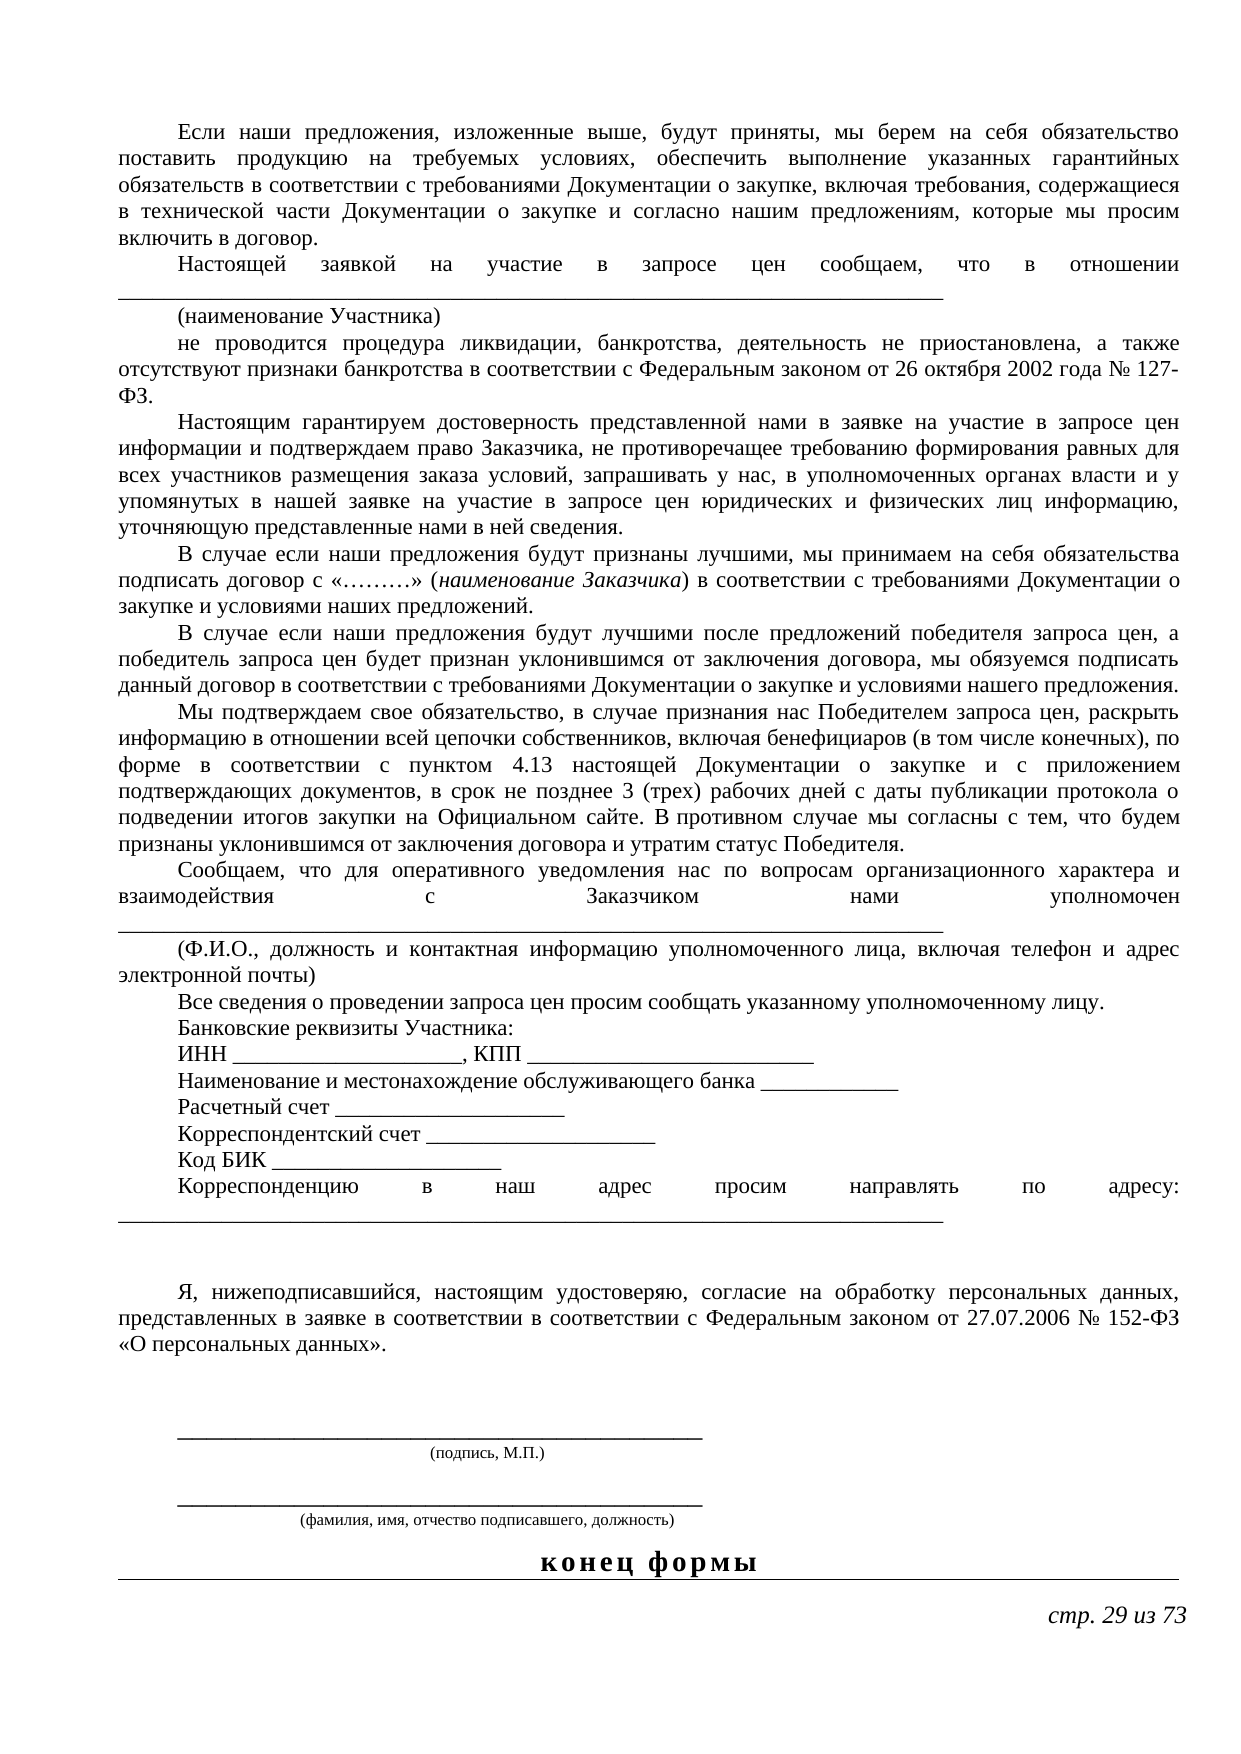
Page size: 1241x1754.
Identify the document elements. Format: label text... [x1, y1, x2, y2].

text В случае если наши предложения будут признаны лучшими, мы принимаем на себя обязательства подписать договор с «………» (наименование Заказчика) в соответствии с требованиями Документации о закупке и условиями наших предложений. [118, 540, 1181, 619]
text В случае если наши предложения будут лучшими после предложений победителя запроса цен, а победитель запроса цен будет признан уклонившимся от заключения договора, мы обязуемся подписать данный договор в соответствии с требованиями Документации о закупке и условиями нашего предложения. [118, 619, 1181, 698]
text Наименование и местонахождение обслуживающего банка ____________ [118, 1067, 1181, 1093]
text (подпись, М.П.) [118, 1443, 797, 1477]
text не проводится процедура ликвидации, банкротства, деятельность не приостановлена, а также отсутствуют признаки банкротства в соответствии с Федеральным законом от 26 октября 2002 года № 127-ФЗ. [118, 329, 1181, 408]
text (фамилия, имя, отчество подписавшего, должность) [118, 1510, 797, 1544]
text Мы подтверждаем свое обязательство, в случае признания нас Победителем запроса цен, раскрыть информацию в отношении всей цепочки собственников, включая бенефициаров (в том числе конечных), по форме в соответствии с пунктом 4.13 настоящей Документации о закупке и с приложением подтверждающих документов, в срок не позднее 3 (трех) рабочих дней с даты публикации протокола о подведении итогов закупки на Официальном сайте. В противном случае мы согласны с тем, что будем признаны уклонившимся от заключения договора и утратим статус Победителя. [118, 698, 1181, 856]
text Корреспонденцию в наш адрес просим направлять по адресу: ________________________________________________________________________ [118, 1172, 1181, 1225]
text ____________________________________ [118, 1409, 1181, 1443]
text Если наши предложения, изложенные выше, будут приняты, мы берем на себя обязательство поставить продукцию на требуемых условиях, обеспечить выполнение указанных гарантийных обязательств в соответствии с требованиями Документации о закупке, включая требования, содержащиеся в технической части Документации о закупке и согласно нашим предложениям, которые мы просим включить в договор. [118, 118, 1181, 250]
text Все сведения о проведении запроса цен просим сообщать указанному уполномоченному лицу. [118, 988, 1181, 1014]
text Код БИК ____________________ [118, 1146, 1181, 1172]
text Сообщаем, что для оперативного уведомления нас по вопросам организационного характера и взаимодействия с Заказчиком нами уполномочен ________________________________________________________________________ [118, 856, 1181, 935]
text Настоящей заявкой на участие в запросе цен сообщаем, что в отношении ________________________________________________________________________ [118, 250, 1181, 303]
text Расчетный счет ____________________ [118, 1093, 1181, 1119]
text Банковские реквизиты Участника: [118, 1014, 1181, 1041]
text (наименование Участника) [118, 303, 1181, 329]
text Настоящим гарантируем достоверность представленной нами в заявке на участие в запросе цен информации и подтверждаем право Заказчика, не противоречащее требованию формирования равных для всех участников размещения заказа условий, запрашивать у нас, в уполномоченных органах власти и у упомянутых в нашей заявке на участие в запросе цен юридических и физических лиц информацию, уточняющую представленные нами в ней сведения. [118, 408, 1181, 540]
text конец формы [118, 1544, 1179, 1579]
text Корреспондентский счет ____________________ [118, 1119, 1181, 1146]
text Я, нижеподписавшийся, настоящим удостоверяю, согласие на обработку персональных данных, представленных в заявке в соответствии в соответствии с Федеральным законом от 27.07.2006 № 152-ФЗ «О персональных данных». [118, 1278, 1181, 1357]
text ИНН ____________________, КПП _________________________ [118, 1041, 1181, 1067]
text ____________________________________ [118, 1477, 1181, 1510]
text (Ф.И.О., должность и контактная информацию уполномоченного лица, включая телефон и адрес электронной почты) [118, 935, 1181, 988]
